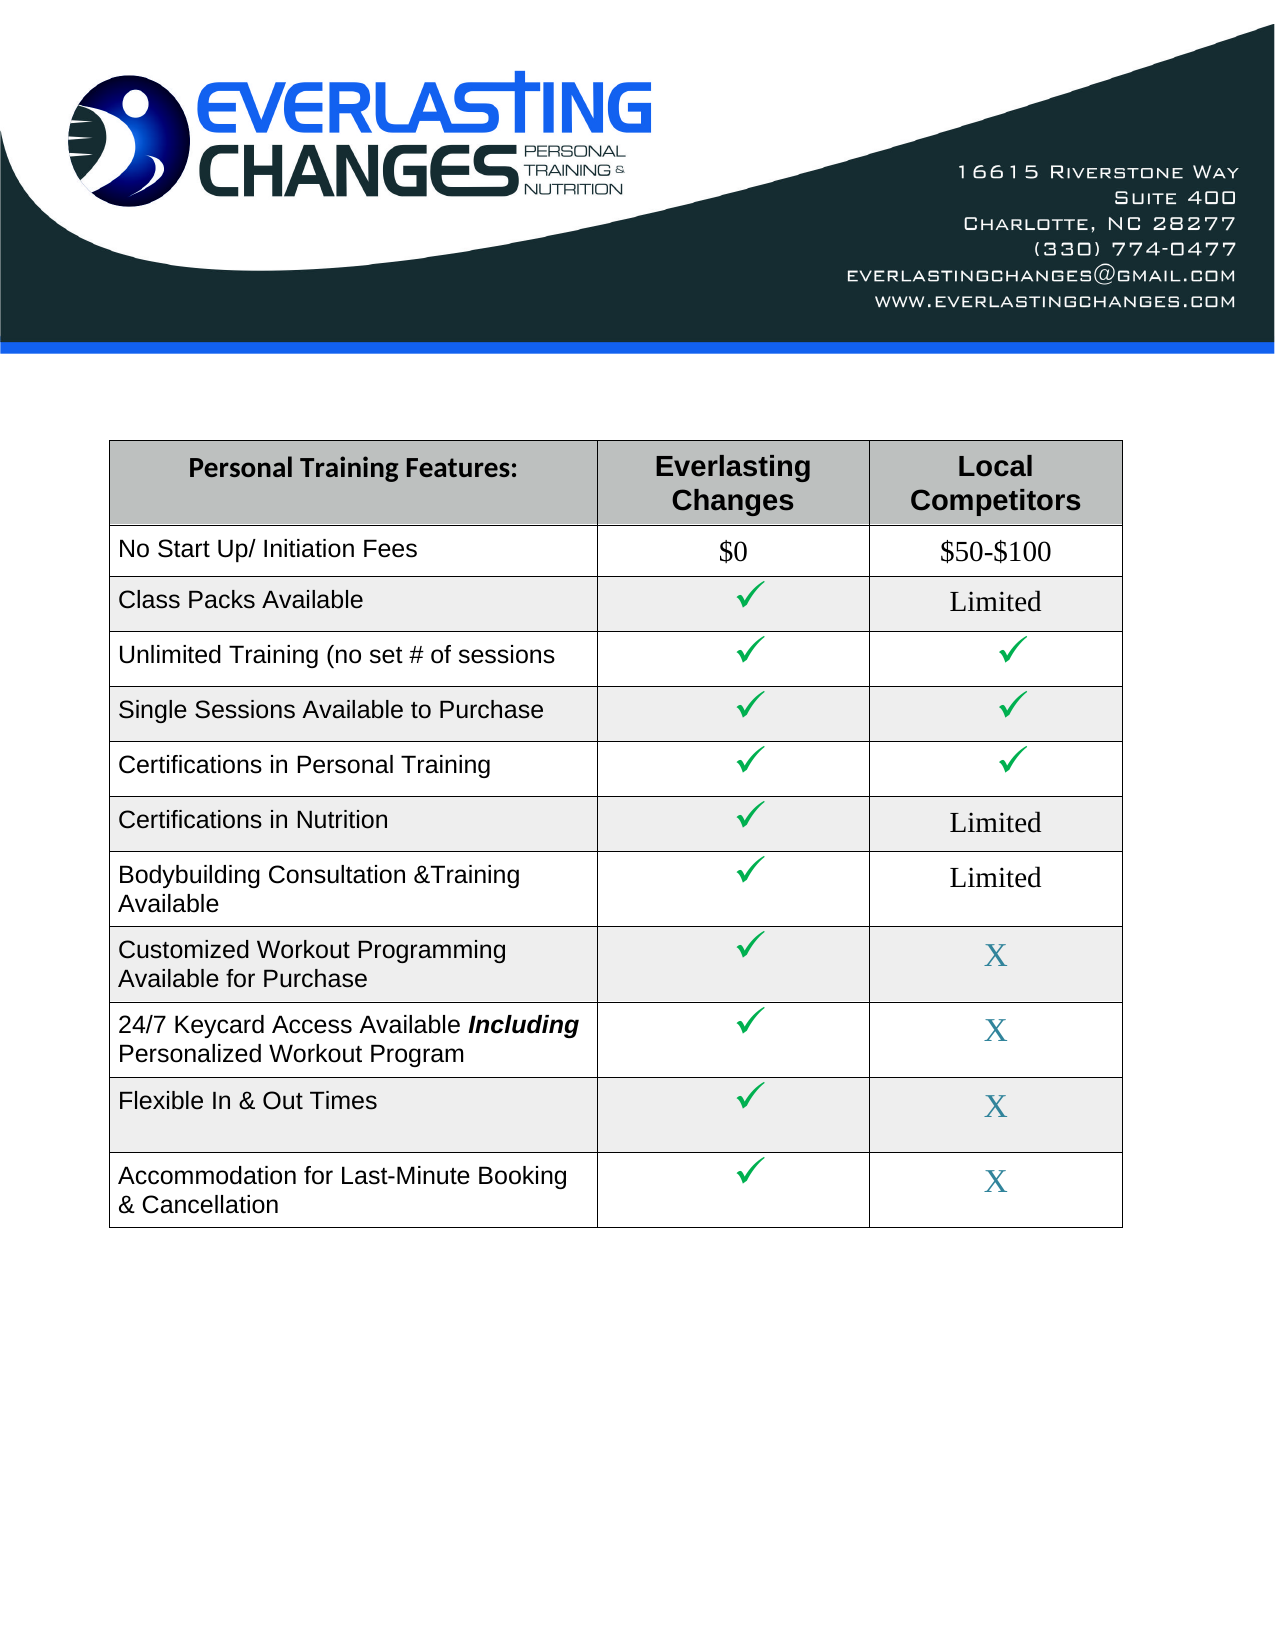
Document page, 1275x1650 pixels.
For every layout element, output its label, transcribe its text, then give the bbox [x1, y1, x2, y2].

table_cell Limited [870, 797, 1122, 851]
table_header Local Competitors [870, 441, 1122, 524]
picture [0, 24, 1275, 354]
table_cell 24/7 Keycard Access Available Including Personalized Workout Program [110, 1003, 597, 1077]
table_cell X [870, 1153, 1122, 1227]
table_cell X [870, 1003, 1122, 1077]
table_cell [870, 742, 1122, 796]
table_cell Single Sessions Available to Purchase [110, 687, 597, 741]
table_cell X [870, 927, 1122, 1001]
table_cell Certifications in Nutrition [110, 797, 597, 851]
table_cell $0 [598, 526, 869, 576]
table_cell [870, 687, 1122, 741]
table_cell Class Packs Available [110, 577, 597, 631]
table_cell Unlimited Training (no set # of sessions [110, 632, 597, 686]
table_cell Certifications in Personal Training [110, 742, 597, 796]
table_cell [598, 1003, 869, 1077]
table_header Personal Training Features: [110, 441, 597, 524]
table_cell [870, 632, 1122, 686]
table_cell Limited [870, 577, 1122, 631]
table_cell Limited [870, 852, 1122, 926]
table_cell [598, 852, 869, 926]
table_cell Customized Workout Programming Available for Purchase [110, 927, 597, 1001]
table_cell Flexible In & Out Times [110, 1078, 597, 1152]
table_cell [598, 577, 869, 631]
table_cell [598, 1078, 869, 1152]
table_cell $50-$100 [870, 526, 1122, 576]
table_cell [598, 742, 869, 796]
table_cell X [870, 1078, 1122, 1152]
table_cell [598, 687, 869, 741]
table_cell Accommodation for Last-Minute Booking & Cancellation [110, 1153, 597, 1227]
table_cell No Start Up/ Initiation Fees [110, 526, 597, 576]
table_cell Bodybuilding Consultation &Training Available [110, 852, 597, 926]
table_cell [598, 797, 869, 851]
table_cell [598, 632, 869, 686]
table_cell [598, 927, 869, 1001]
table_cell [598, 1153, 869, 1227]
table_header Everlasting Changes [598, 441, 869, 524]
